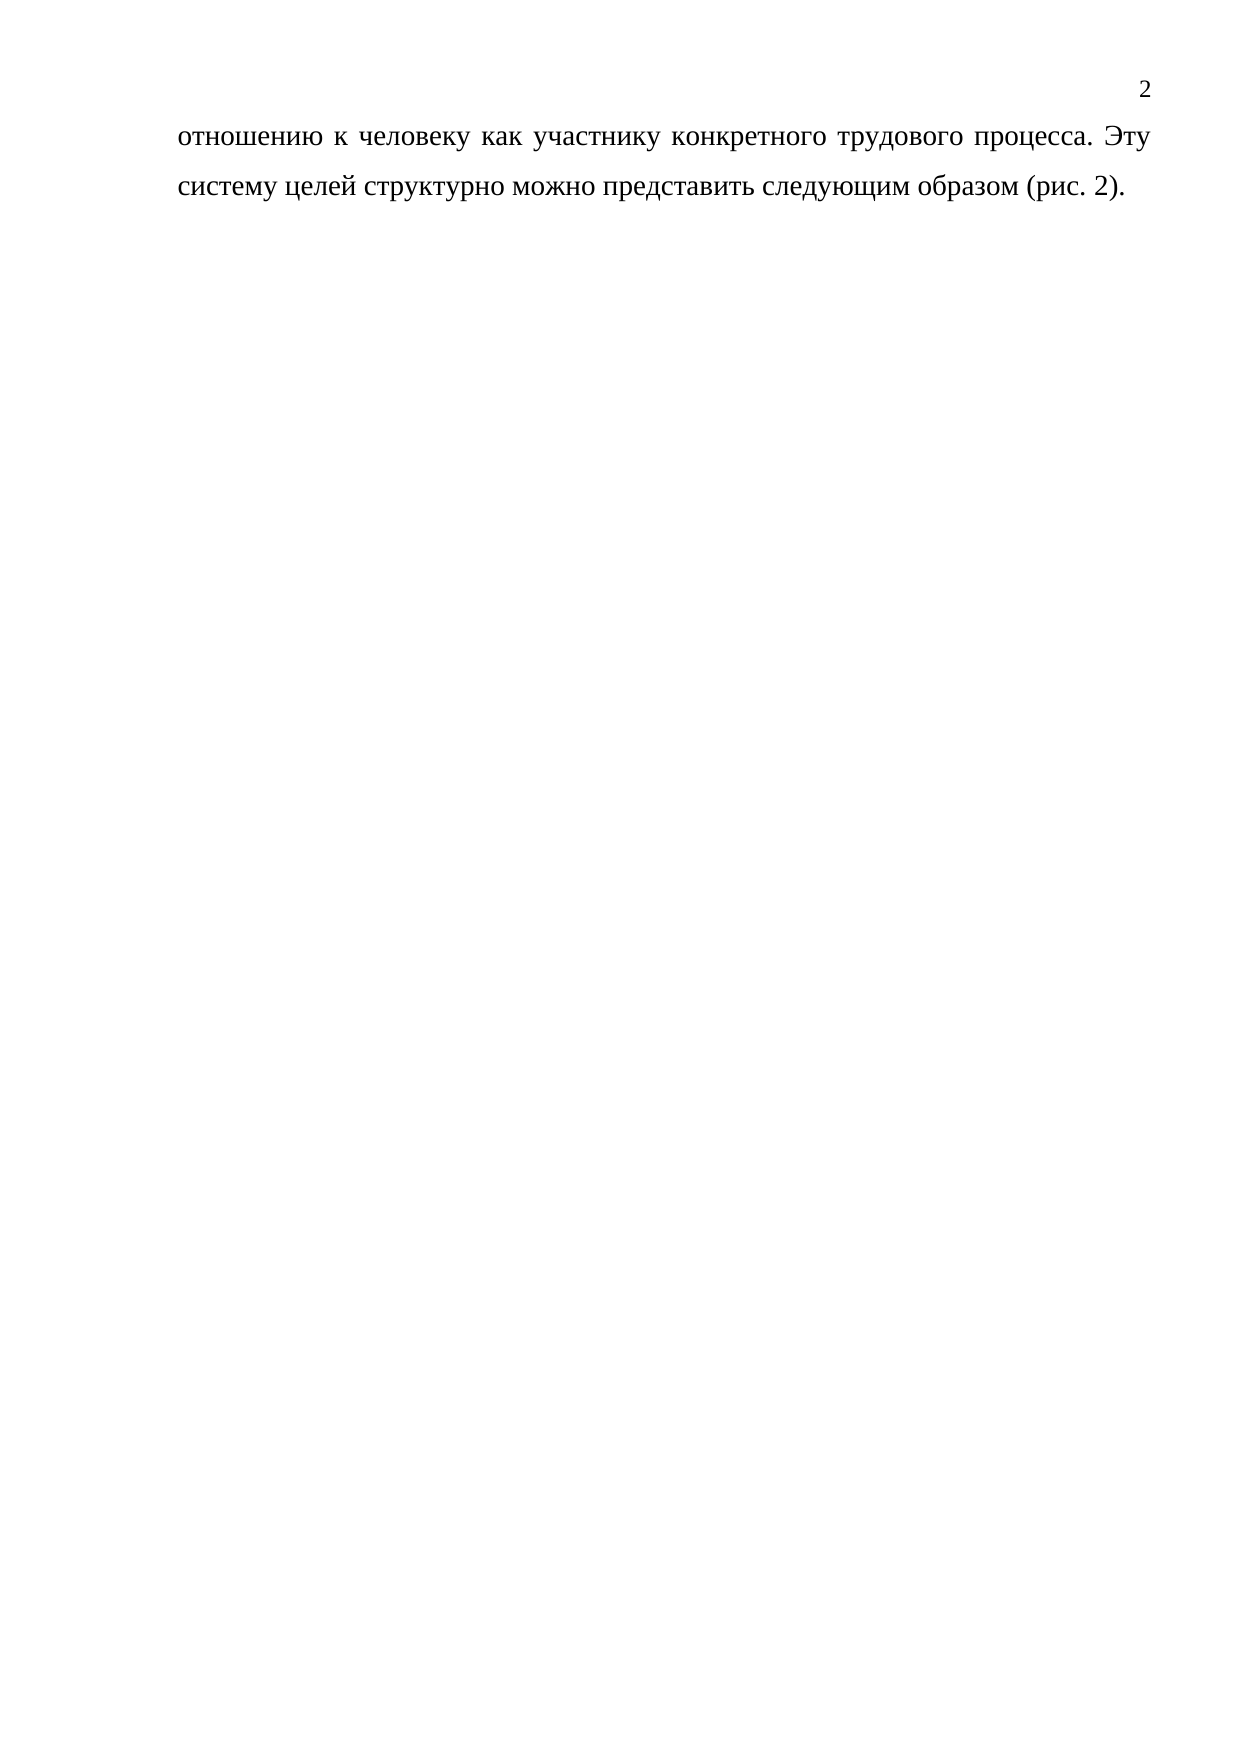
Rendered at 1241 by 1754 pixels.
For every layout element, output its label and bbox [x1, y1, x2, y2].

text [177, 118, 1152, 202]
